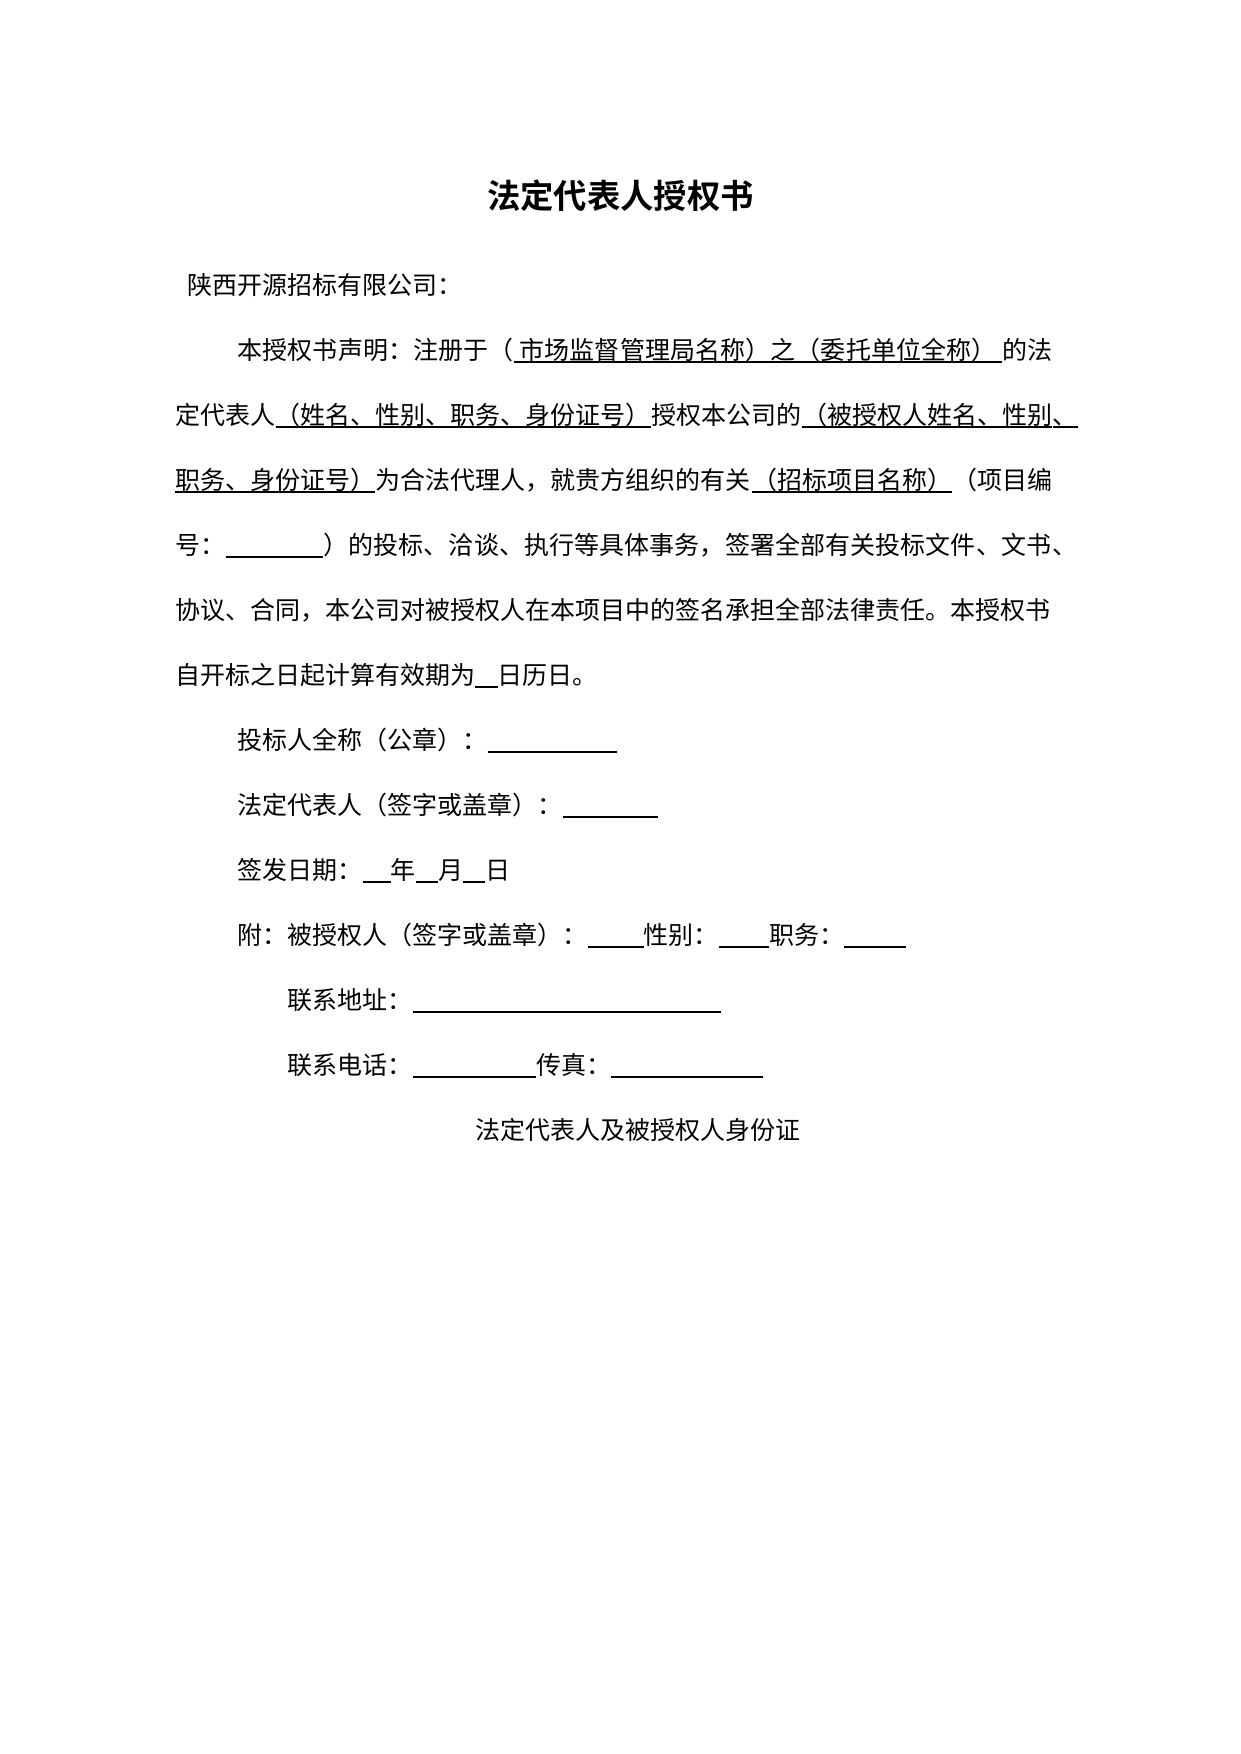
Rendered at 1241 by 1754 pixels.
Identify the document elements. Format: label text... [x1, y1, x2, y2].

text 联系地址： [187, 966, 1053, 1031]
text （法定代表人直接投标，只须提供法定代表人证明书及身份证）法定代表人授权书 [187, 162, 1053, 227]
text 法定代表人（签字或盖章）： [187, 771, 1053, 836]
text 签发日期： 年 月 日 [187, 836, 1053, 901]
text 投标人全称（公章）： [187, 706, 1053, 771]
text 本授权书声明：注册于（ 市场监督管理局名称）之（委托单位全称） 的法定代表人（姓名、性别、职务、身份证号）授权本公司的（被授权人姓名、性别、职务、身份证号）为合法代理人，就贵方组织的有关（招标项目名称）（项目编号： ）的投标、洽谈、执行等具体事务，签署全部有关投标文件、文书、协议、合同，本公司对被授权人在本项目中的签名承担全部法律责任。本授权书自开标之日起计算有效期为 日历日。 [175, 316, 1053, 706]
text 陕西开源招标有限公司： [187, 251, 1053, 316]
text 法定代表人及被授权人身份证 [187, 1096, 1053, 1161]
text 联系电话： 传真： [187, 1031, 1053, 1096]
text 附：被授权人（签字或盖章）： 性别： 职务： [187, 901, 1053, 966]
